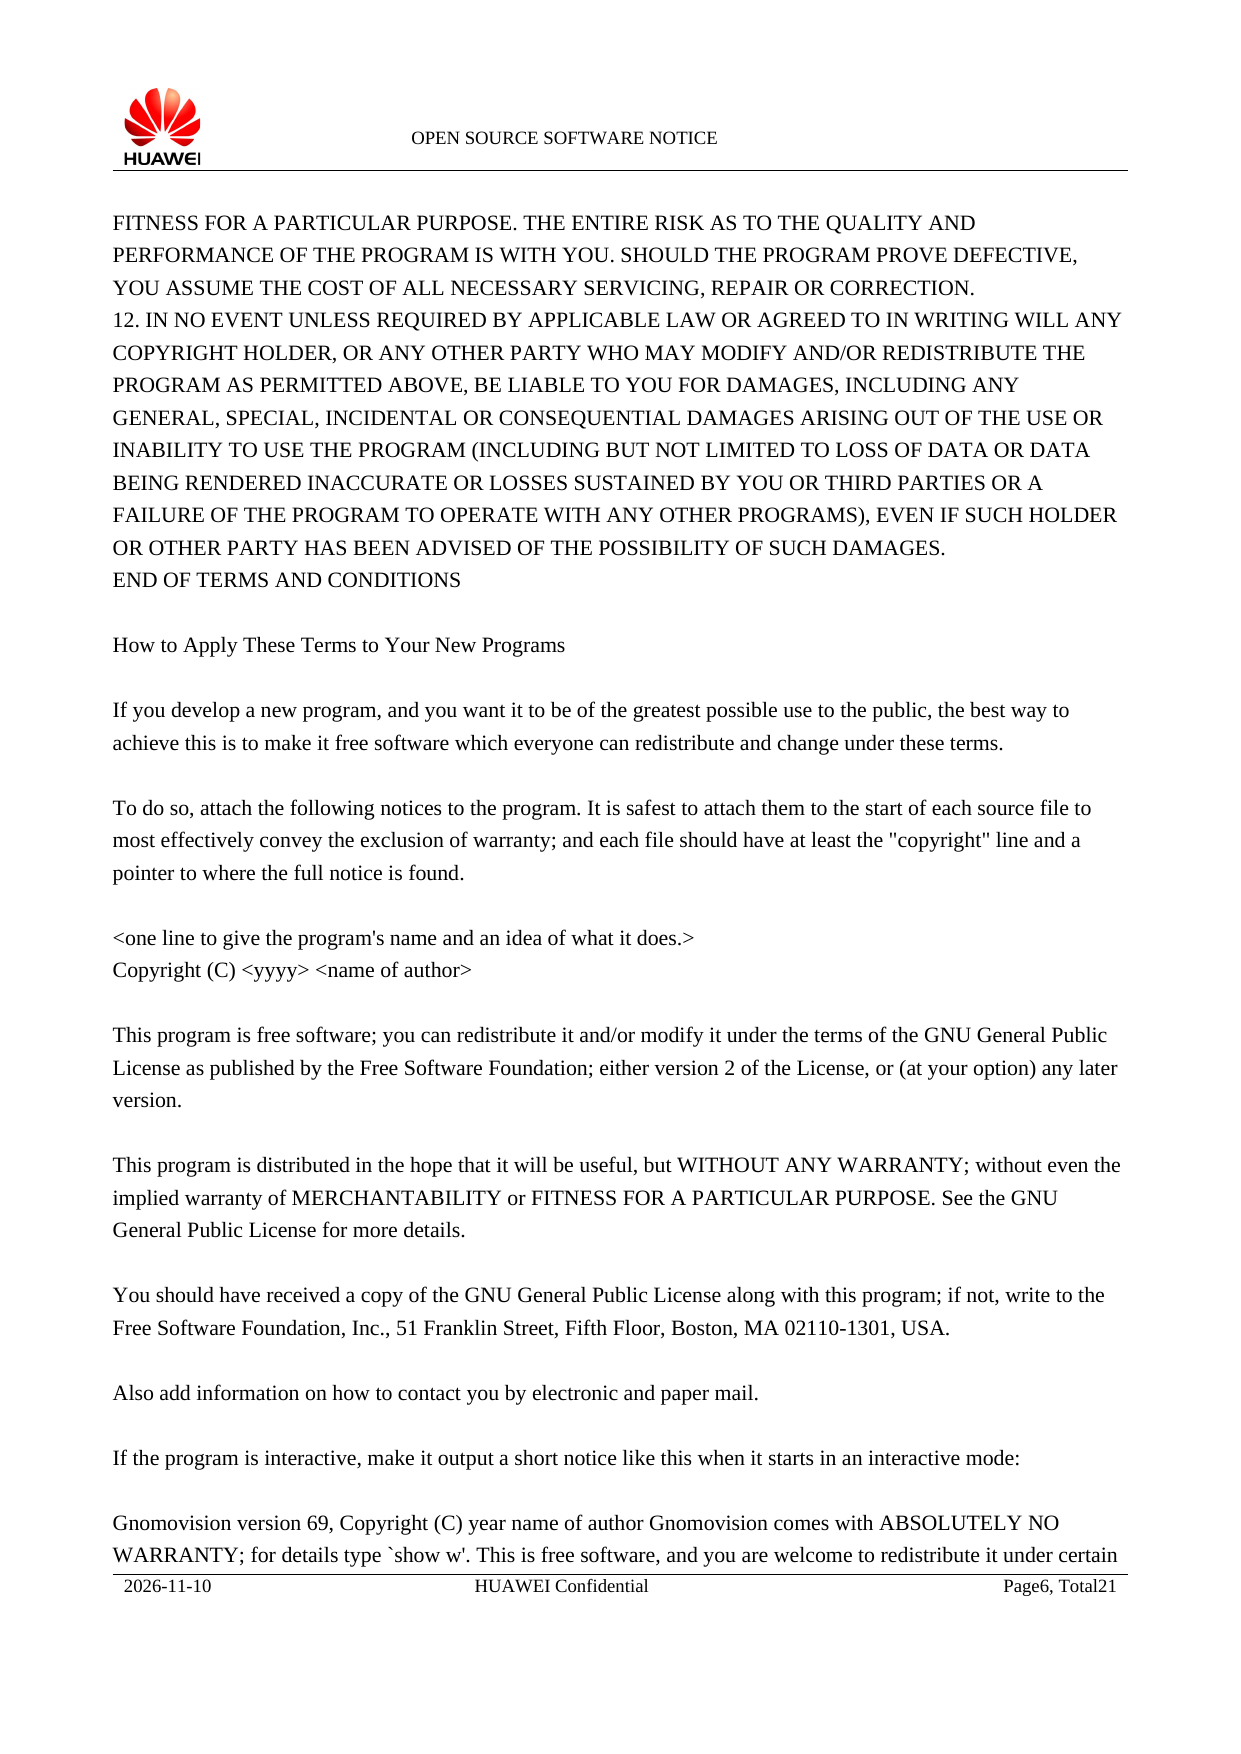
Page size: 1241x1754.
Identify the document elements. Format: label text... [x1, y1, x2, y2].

picture [124, 88, 201, 165]
